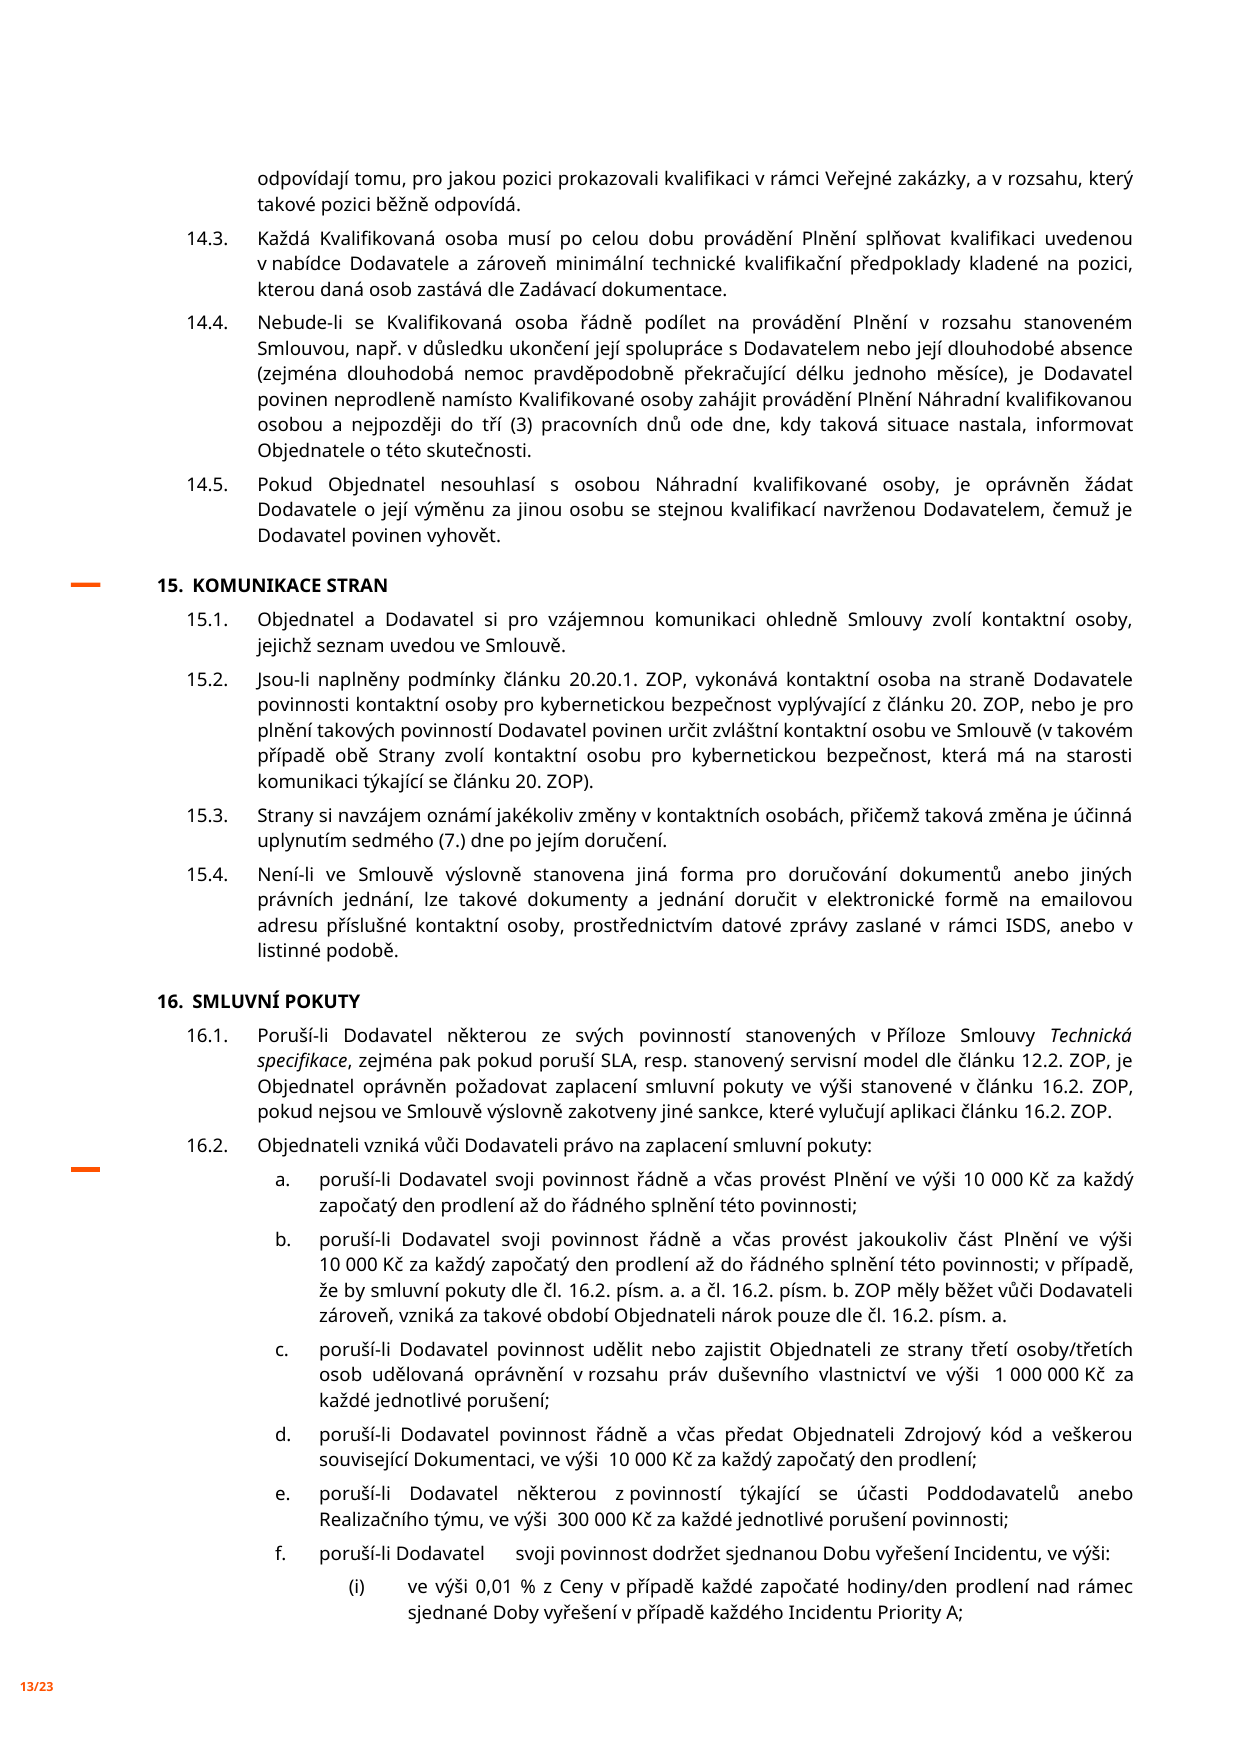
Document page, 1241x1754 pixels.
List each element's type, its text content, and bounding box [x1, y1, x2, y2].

text Není-li ve Smlouvě výslovně stanovena jiná forma pro doručování dokumentů anebo jiných právních jednání, lze takové dokumenty a jednání doručit v elektronické formě na emailovou adresu příslušné kontaktní osoby, prostřednictvím datové zprávy zaslané v rámci ISDS, anebo v listinné podobě. [186, 861, 1134, 963]
text Nebude-li se Kvalifikovaná osoba řádně podílet na provádění Plnění v rozsahu stanoveném Smlouvou, např. v důsledku ukončení její spolupráce s Dodavatelem nebo její dlouhodobé absence (zejména dlouhodobá nemoc pravděpodobně překračující délku jednoho měsíce), je Dodavatel povinen neprodleně namísto Kvalifikované osoby zahájit provádění Plnění Náhradní kvalifikovanou osobou a nejpozději do tří (3) pracovních dnů ode dne, kdy taková situace nastala, informovat Objednatele o této skutečnosti. [186, 310, 1134, 463]
text Objednateli vzniká vůči Dodavateli právo na zaplacení smluvní pokuty: [186, 1133, 1134, 1158]
list poruší-li Dodavatel některou z povinností týkající se účasti Poddodavatelů anebo Realizačního týmu, ve výši 300 000 Kč za každé jednotlivé porušení povinnosti; [275, 1481, 1134, 1532]
list poruší-li Dodavatel povinnost řádně a včas předat Objednateli Zdrojový kód a veškerou související Dokumentaci, ve výši 10 000 Kč za každý započatý den prodlení; [275, 1421, 1134, 1472]
text Jsou-li naplněny podmínky článku 20.1. ZOP, vykonává kontaktní osoba na straně Dodavatele povinnosti kontaktní osoby pro kybernetickou bezpečnost vyplývající z článku 20. ZOP, nebo je pro plnění takových povinností Dodavatel povinen určit zvláštní kontaktní osobu ve Smlouvě (v takovém případě obě Strany zvolí kontaktní osobu pro kybernetickou bezpečnost, která má na starosti komunikaci týkající se článku 20. ZOP). [186, 666, 1134, 793]
list poruší-li Dodavatel svoji povinnost dodržet sjednanou Dobu vyřešení Incidentu, ve výši: [275, 1540, 1134, 1565]
text Komunikace stran [157, 573, 1134, 598]
text Smluvní pokuty [157, 988, 1134, 1014]
list poruší-li Dodavatel svoji povinnost řádně a včas provést jakoukoliv část Plnění ve výši 10 000 Kč za každý započatý den prodlení až do řádného splnění této povinnosti; v případě, že by smluvní pokuty dle čl. 16.2. písm. a. a čl. 16.2. písm. b. ZOP měly běžet vůči Dodavateli zároveň, vzniká za takové období Objednateli nárok pouze dle čl. 16.2. písm. a. [275, 1226, 1134, 1328]
text Každá Kvalifikovaná osoba musí po celou dobu provádění Plnění splňovat kvalifikaci uvedenou v nabídce Dodavatele a zároveň minimální technické kvalifikační předpoklady kladené na pozici, kterou daná osob zastává dle Zadávací dokumentace. [186, 225, 1134, 301]
text Objednatel a Dodavatel si pro vzájemnou komunikaci ohledně Smlouvy zvolí kontaktní osoby, jejichž seznam uvedou ve Smlouvě. [186, 607, 1134, 658]
text Pokud Objednatel nesouhlasí s osobou Náhradní kvalifikované osoby, je oprávněn žádat Dodavatele o její výměnu za jinou osobu se stejnou kvalifikací navrženou Dodavatelem, čemuž je Dodavatel povinen vyhovět. [186, 471, 1134, 548]
list poruší-li Dodavatel povinnost udělit nebo zajistit Objednateli ze strany třetí osoby/třetích osob udělovaná oprávnění v rozsahu práv duševního vlastnictví ve výši 1 000 000 Kč za každé jednotlivé porušení; [275, 1336, 1134, 1413]
list ve výši 0,01 % z Ceny v případě každé započaté hodiny/den prodlení nad rámec sjednané Doby vyřešení v případě každého Incidentu Priority A; [348, 1574, 1134, 1625]
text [186, 165, 1134, 216]
list poruší-li Dodavatel svoji povinnost řádně a včas provést Plnění ve výši 10 000 Kč za každý započatý den prodlení až do řádného splnění této povinnosti; [275, 1166, 1134, 1217]
text Strany si navzájem oznámí jakékoliv změny v kontaktních osobách, přičemž taková změna je účinná uplynutím sedmého (7.) dne po jejím doručení. [186, 802, 1134, 853]
text Poruší-li Dodavatel některou ze svých povinností stanovených v Příloze Smlouvy Technická specifikace, zejména pak pokud poruší SLA, resp. stanovený servisní model dle článku 12.2. ZOP, je Objednatel oprávněn požadovat zaplacení smluvní pokuty ve výši stanovené v článku 16.2. ZOP, pokud nejsou ve Smlouvě výslovně zakotveny jiné sankce, které vylučují aplikaci článku 16.2. ZOP. [186, 1022, 1134, 1124]
